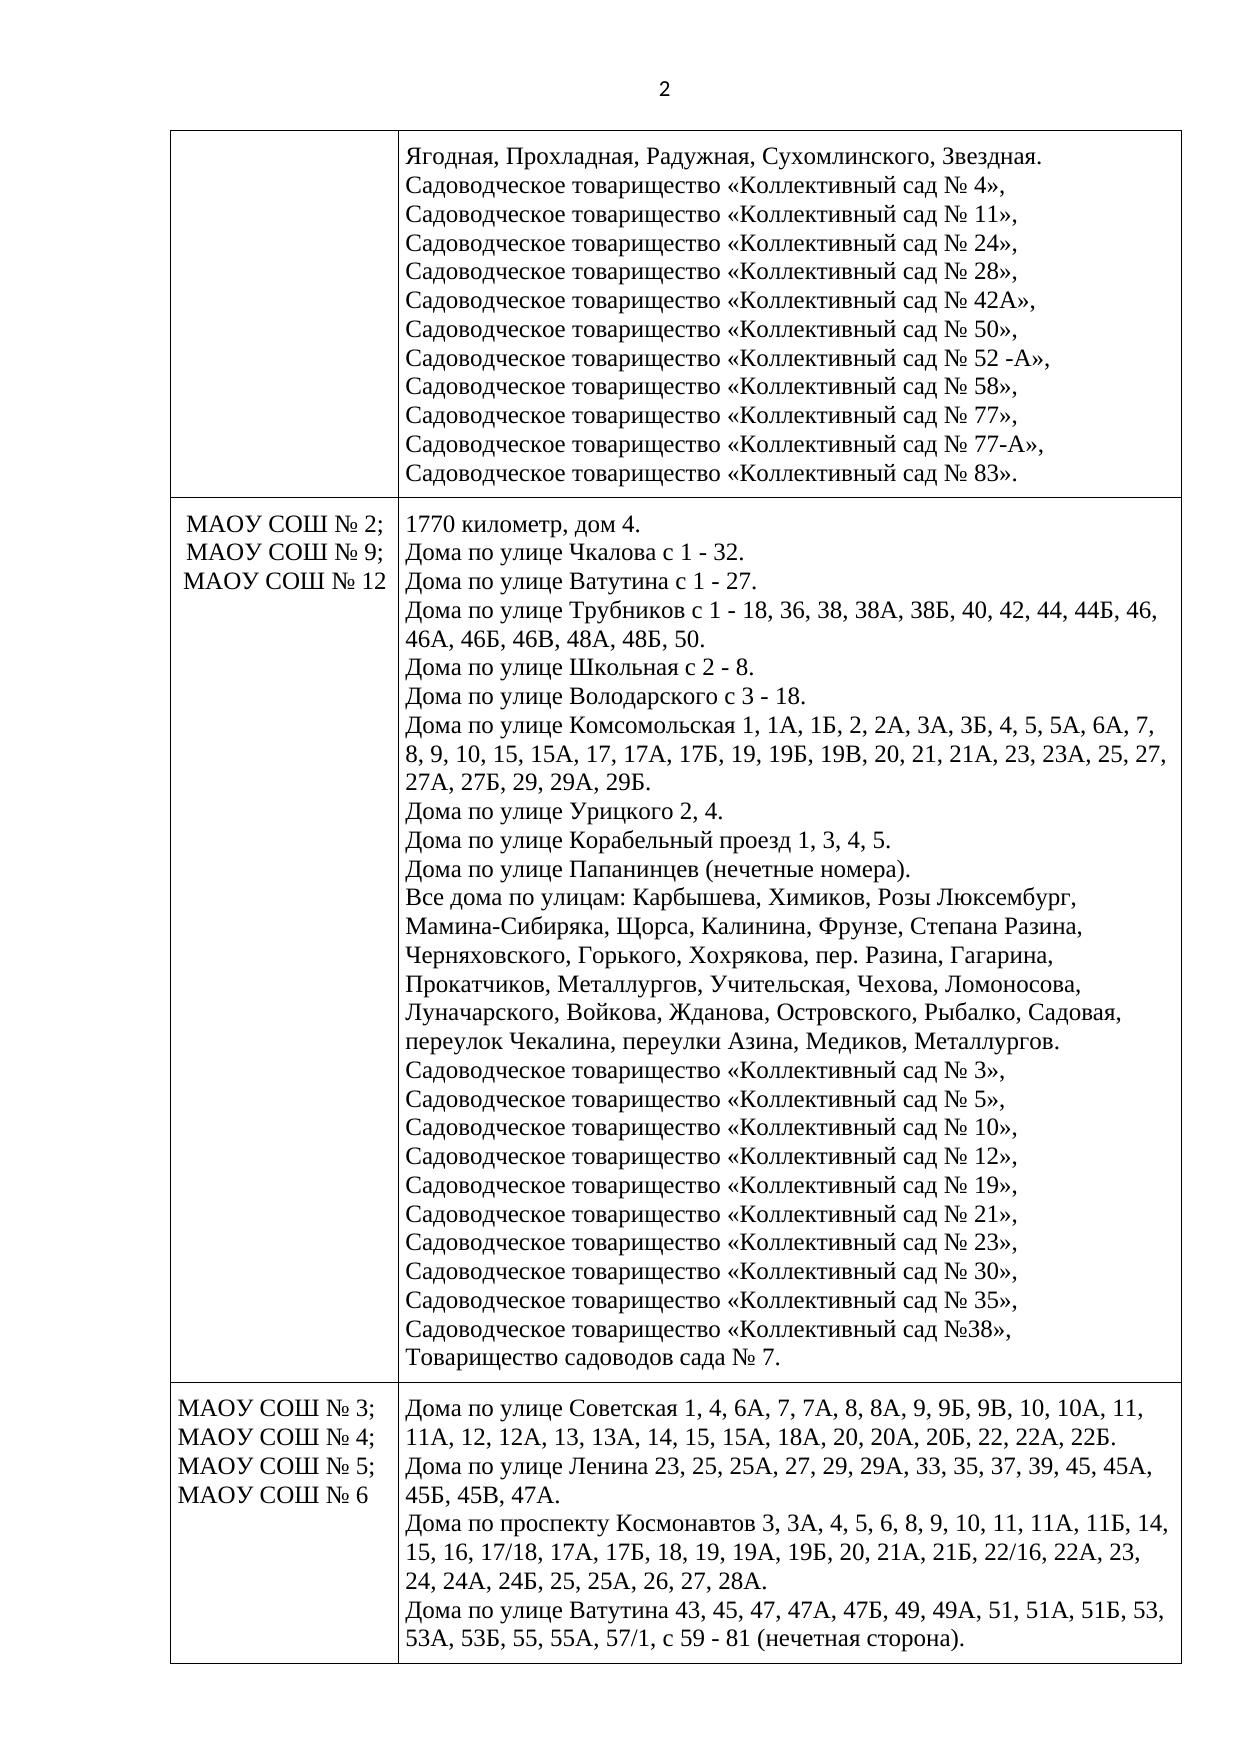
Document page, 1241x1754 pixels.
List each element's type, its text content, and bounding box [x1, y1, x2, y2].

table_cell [399, 1383, 1181, 1663]
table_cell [171, 1383, 398, 1663]
table_cell 1770 километр, дом 4. Дома по улице Чкалова с 1 - 32. Дома по улице Ватутина с 1 - 27. Дома по улице Трубников с 1 - 18, 36, 38, 38А, 38Б, 40, 42, 44, 44Б, 46, 46А, 46Б, 46В, 48А, 48Б, 50. Дома по улице Школьная с 2 - 8. Дома по улице Володарского с 3 - 18. Дома по улице Комсомольская 1, 1А, 1Б, 2, 2А, 3А, 3Б, 4, 5, 5А, 6А, 7, 8, 9, 10, 15, 15А, 17, 17А, 17Б, 19, 19Б, 19В, 20, 21, 21А, 23, 23А, 25, 27, 27А, 27Б, 29, 29А, 29Б. Дома по улице Урицкого 2, 4. Дома по улице Корабельный проезд 1, 3, 4, 5. Дома по улице Папанинцев (нечетные номера). Все дома по улицам: Карбышева, Химиков, Розы Люксембург, Мамина-Сибиряка, Щорса, Калинина, Фрунзе, Степана Разина, Черняховского, Горького, Хохрякова, пер. Разина, Гагарина, Прокатчиков, Металлургов, Учительская, Чехова, Ломоносова, Луначарского, Войкова, Жданова, Островского, Рыбалко, Садовая, переулок Чекалина, переулки Азина, Медиков, Металлургов. Садоводческое товарищество «Коллективный сад № 3», Садоводческое товарищество «Коллективный сад № 5», Садоводческое товарищество «Коллективный сад № 10», Садоводческое товарищество «Коллективный сад № 12», Садоводческое товарищество «Коллективный сад № 19», Садоводческое товарищество «Коллективный сад № 21», Садоводческое товарищество «Коллективный сад № 23», Садоводческое товарищество «Коллективный сад № 30», Садоводческое товарищество «Коллективный сад № 35», Садоводческое товарищество «Коллективный сад №38», Товарищество садоводов сада № 7. [399, 498, 1181, 1382]
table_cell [399, 131, 1181, 497]
table_cell МАОУ СОШ № 2; МАОУ СОШ № 9; МАОУ СОШ № 12 [171, 498, 398, 1382]
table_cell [171, 131, 398, 497]
